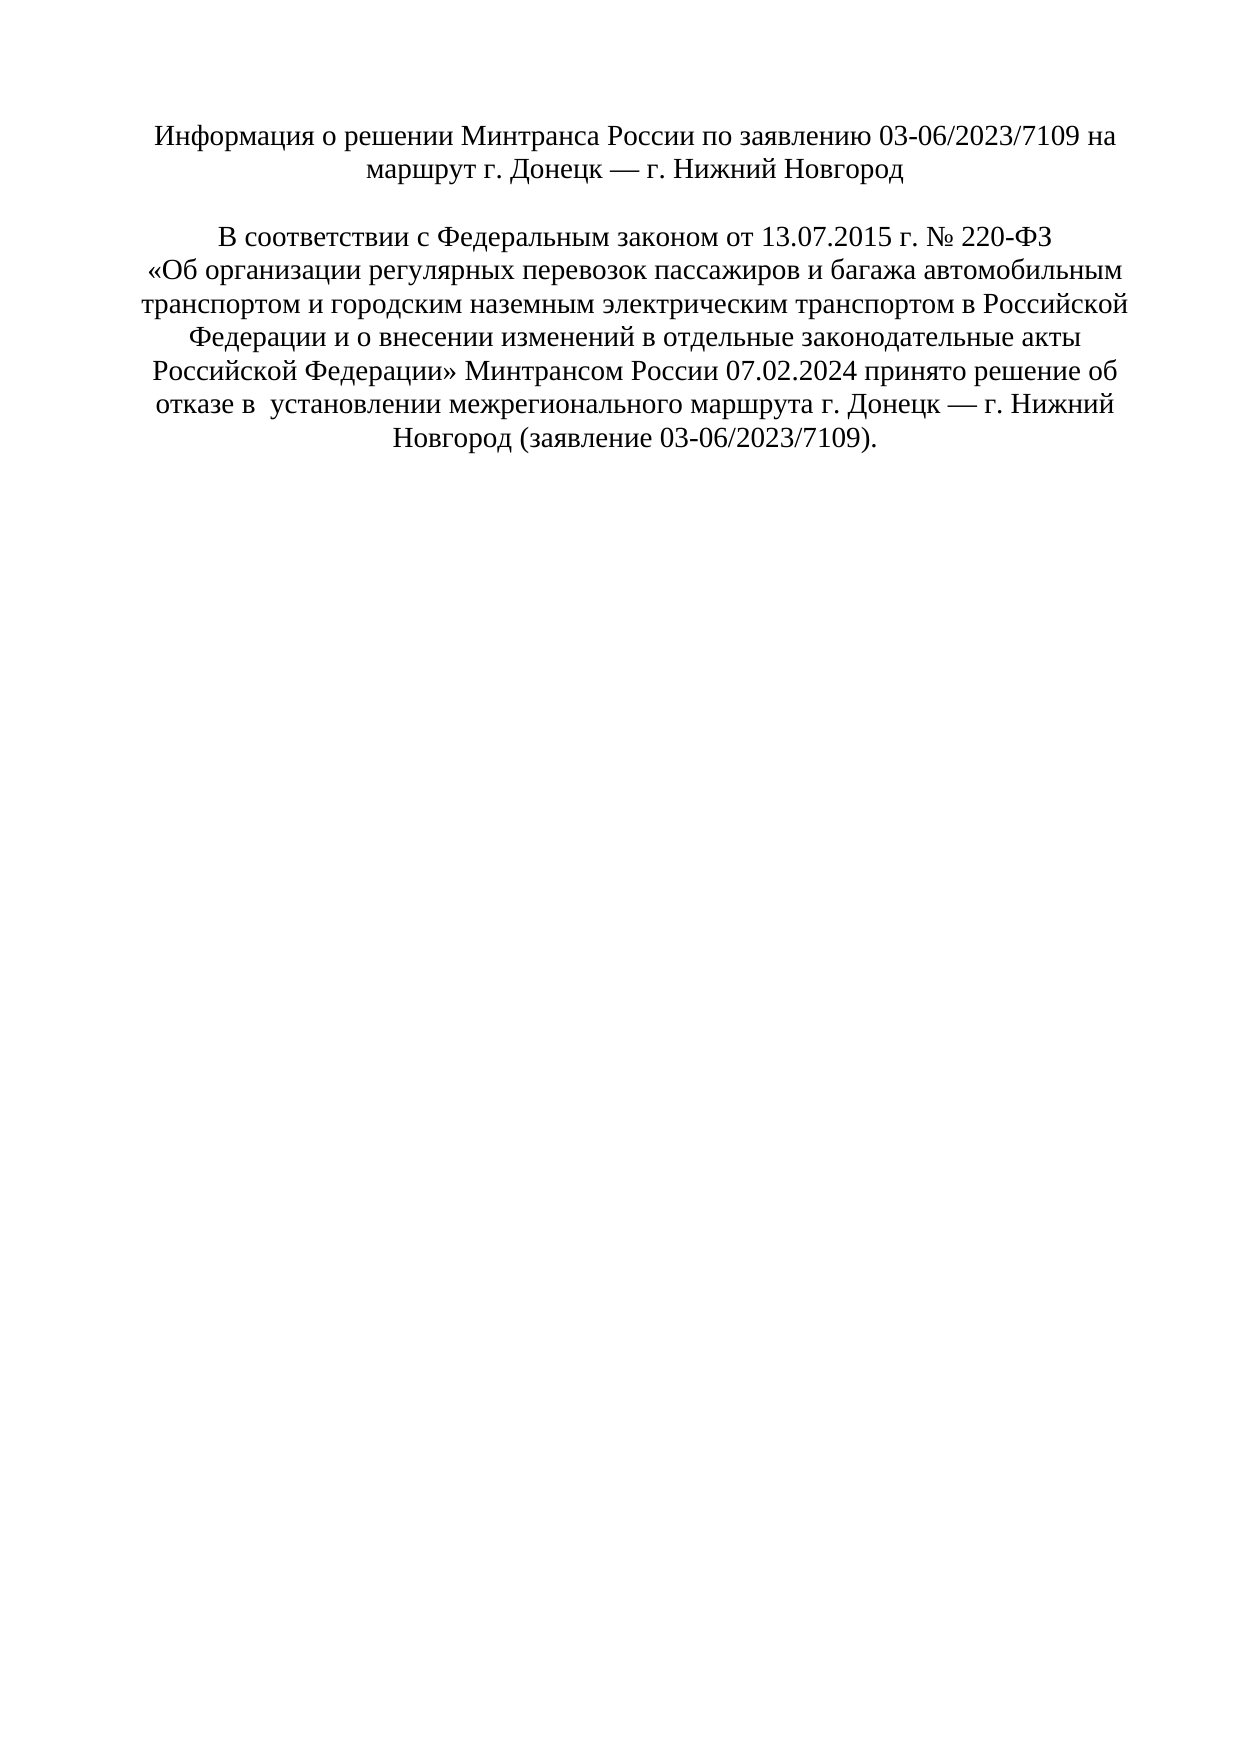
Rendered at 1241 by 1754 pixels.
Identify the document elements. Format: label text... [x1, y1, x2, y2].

text Информация о решении Минтранса России по заявлению 03-06/2023/7109 на маршрут г. Донецк — г. Нижний Новгород [118, 118, 1152, 185]
text В соответствии с Федеральным законом от 13.07.2015 г. № 220-ФЗ «Об организации регулярных перевозок пассажиров и багажа автомобильным транспортом и городским наземным электрическим транспортом в Российской Федерации и о внесении изменений в отдельные законодательные акты Российской Федерации» Минтрансом России 07.02.2024 принято решение об отказе в установлении межрегионального маршрута г. Донецк — г. Нижний Новгород (заявление 03-06/2023/7109). [118, 219, 1152, 453]
